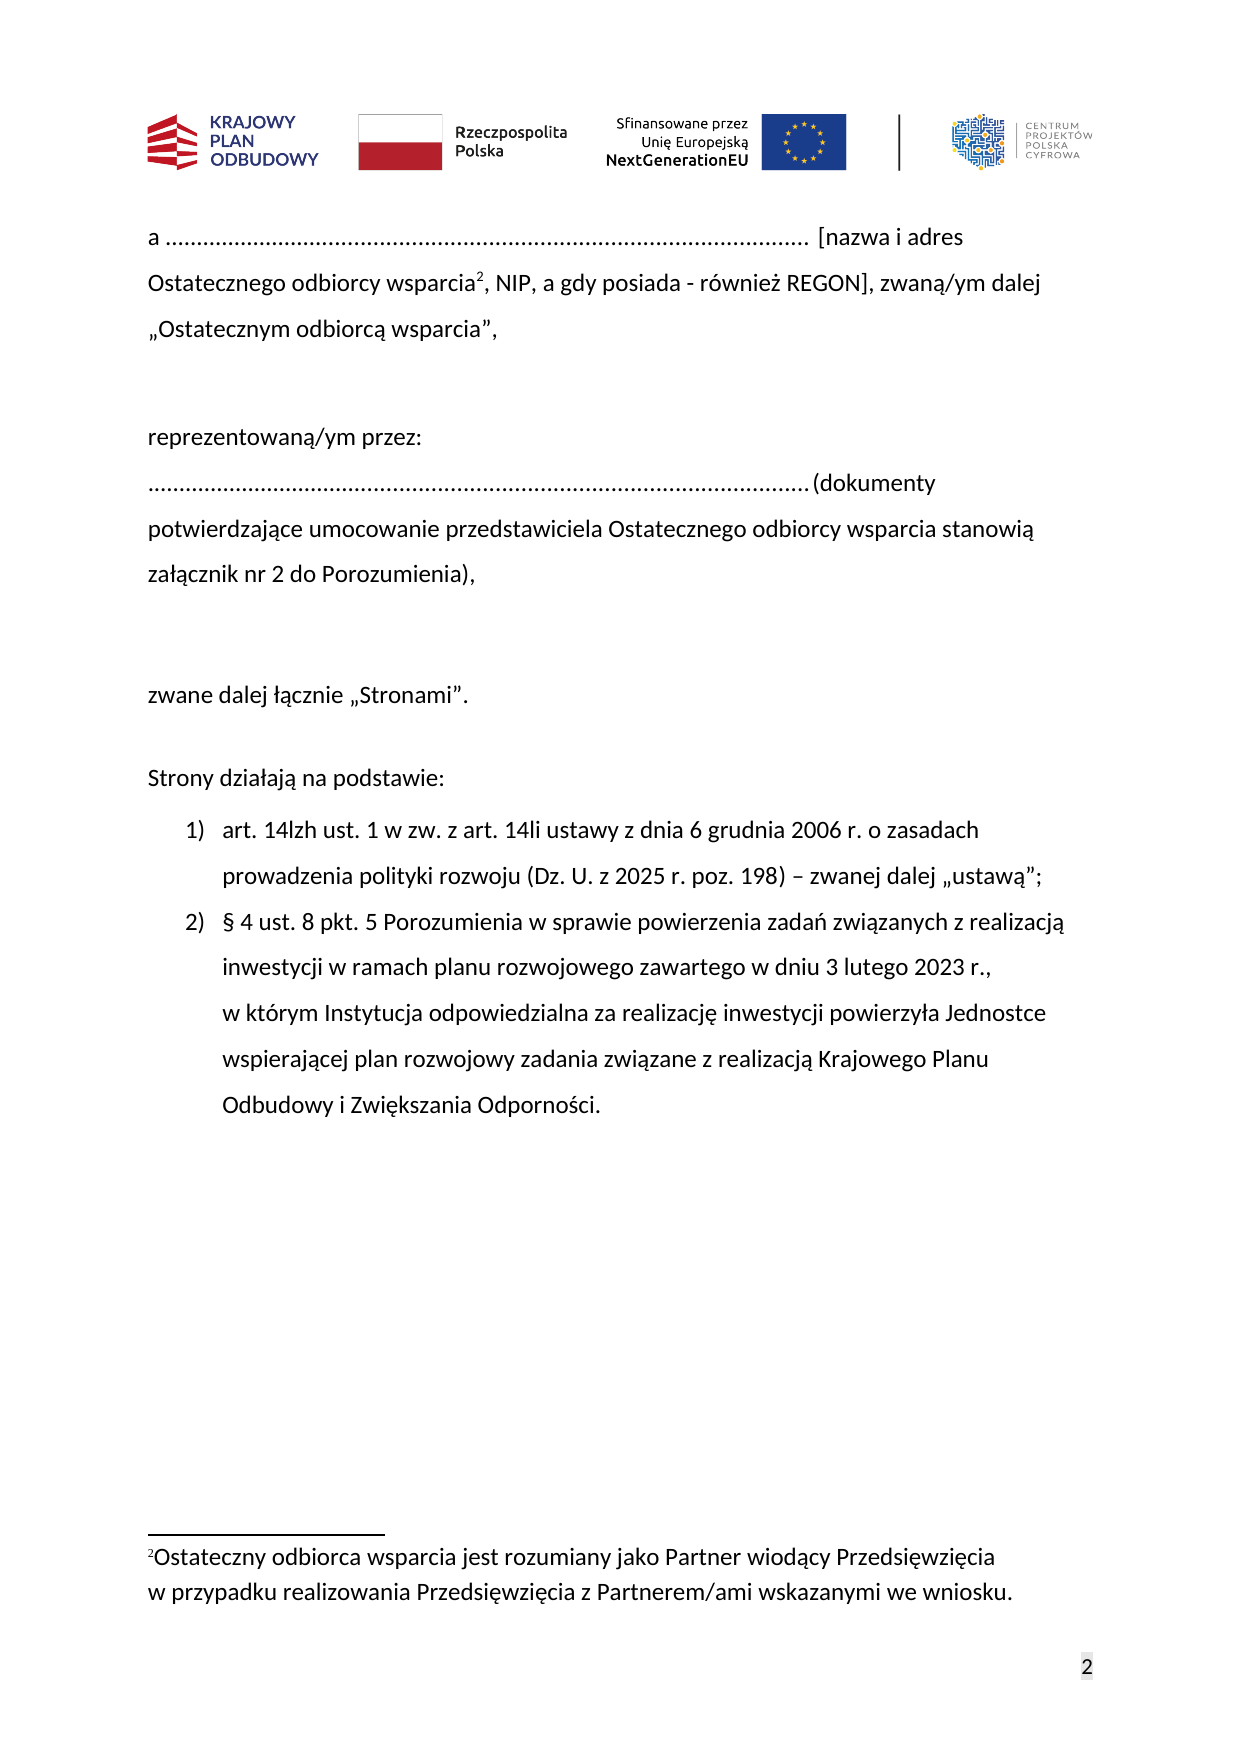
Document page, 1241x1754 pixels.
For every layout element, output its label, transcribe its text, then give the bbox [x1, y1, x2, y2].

text zwane dalej łącznie „Stronami”. [148, 679, 1093, 710]
text reprezentowaną/ym przez: . (dokumenty potwierdzające umocowanie przedstawiciela Ostatecznego odbiorcy wsparcia stanowią załącznik nr 2 do Porozumienia), [148, 421, 1093, 589]
text a [nazwa i adres Ostatecznego odbiorcy wsparcia, NIP, a gdy posiada - również REGON], zwaną/ym dalej „Ostatecznym odbiorcą wsparcia”, [148, 222, 1093, 343]
list § 4 ust. 8 pkt. 5 Porozumienia w sprawie powierzenia zadań związanych z realizacją inwestycji w ramach planu rozwojowego zawartego w dniu 3 lutego 2023 r., w którym Instytucja odpowiedzialna za realizację inwestycji powierzyła Jednostce wspierającej plan rozwojowy zadania związane z realizacją Krajowego Planu Odbudowy i Zwiększania Odporności. [185, 906, 1093, 1119]
list art. 14lzh ust. 1 w zw. z art. 14li ustawy z dnia 6 grudnia 2006 r. o zasadach prowadzenia polityki rozwoju (Dz. U. z 2025 r. poz. 198) – zwanej dalej „ustawą”; [185, 814, 1093, 891]
picture [147, 114, 1093, 171]
text Strony działają na podstawie: [148, 762, 1093, 793]
